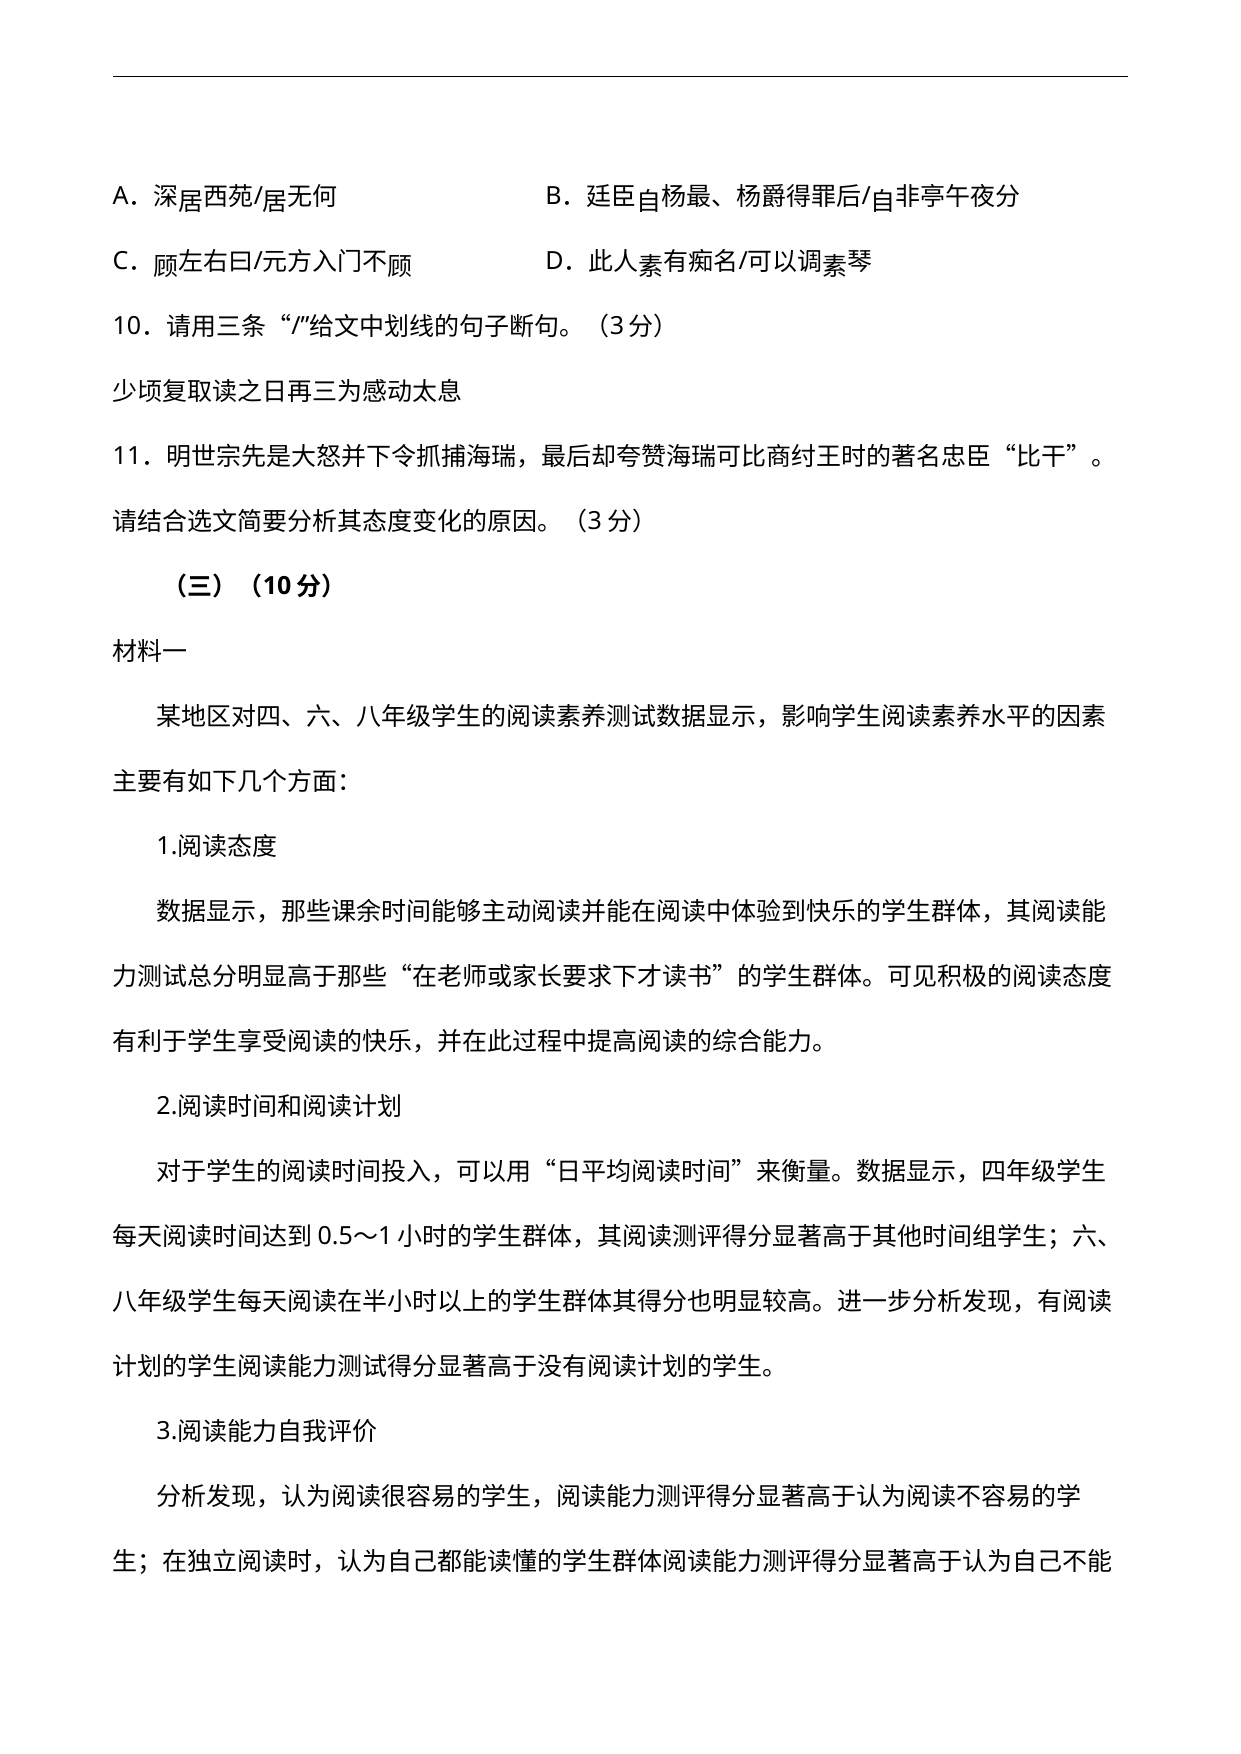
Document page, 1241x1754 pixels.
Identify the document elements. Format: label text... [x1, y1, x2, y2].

text （三）（10分） [112, 552, 1128, 617]
text 2.阅读时间和阅读计划 [112, 1072, 1128, 1137]
text 少顷复取读之日再三为感动太息 [112, 357, 1128, 422]
text 3.阅读能力自我评价 [112, 1397, 1128, 1462]
text 数据显示，那些课余时间能够主动阅读并能在阅读中体验到快乐的学生群体，其阅读能力测试总分明显高于那些“在老师或家长要求下才读书”的学生群体。可见积极的阅读态度有利于学生享受阅读的快乐，并在此过程中提高阅读的综合能力。 [112, 877, 1128, 1072]
text 材料一 [112, 617, 1128, 682]
text 1.阅读态度 [112, 812, 1128, 877]
text 某地区对四、六、八年级学生的阅读素养测试数据显示，影响学生阅读素养水平的因素主要有如下几个方面： [112, 682, 1128, 812]
text 10．请用三条“/”给文中划线的句子断句。（3分） [112, 292, 1128, 357]
text C．顾左右曰/元方入门不顾 D．此人素有痴名/可以调素琴 [112, 227, 1128, 292]
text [112, 1462, 1128, 1592]
text 11．明世宗先是大怒并下令抓捕海瑞，最后却夸赞海瑞可比商纣王时的著名忠臣“比干”。请结合选文简要分析其态度变化的原因。（3分） [112, 422, 1128, 552]
text 对于学生的阅读时间投入，可以用“日平均阅读时间”来衡量。数据显示，四年级学生每天阅读时间达到0.5～1小时的学生群体，其阅读测评得分显著高于其他时间组学生；六、八年级学生每天阅读在半小时以上的学生群体其得分也明显较高。进一步分析发现，有阅读计划的学生阅读能力测试得分显著高于没有阅读计划的学生。 [112, 1137, 1128, 1397]
text A．深居西苑/居无何 B．廷臣自杨最、杨爵得罪后/自非亭午夜分 [112, 162, 1128, 227]
